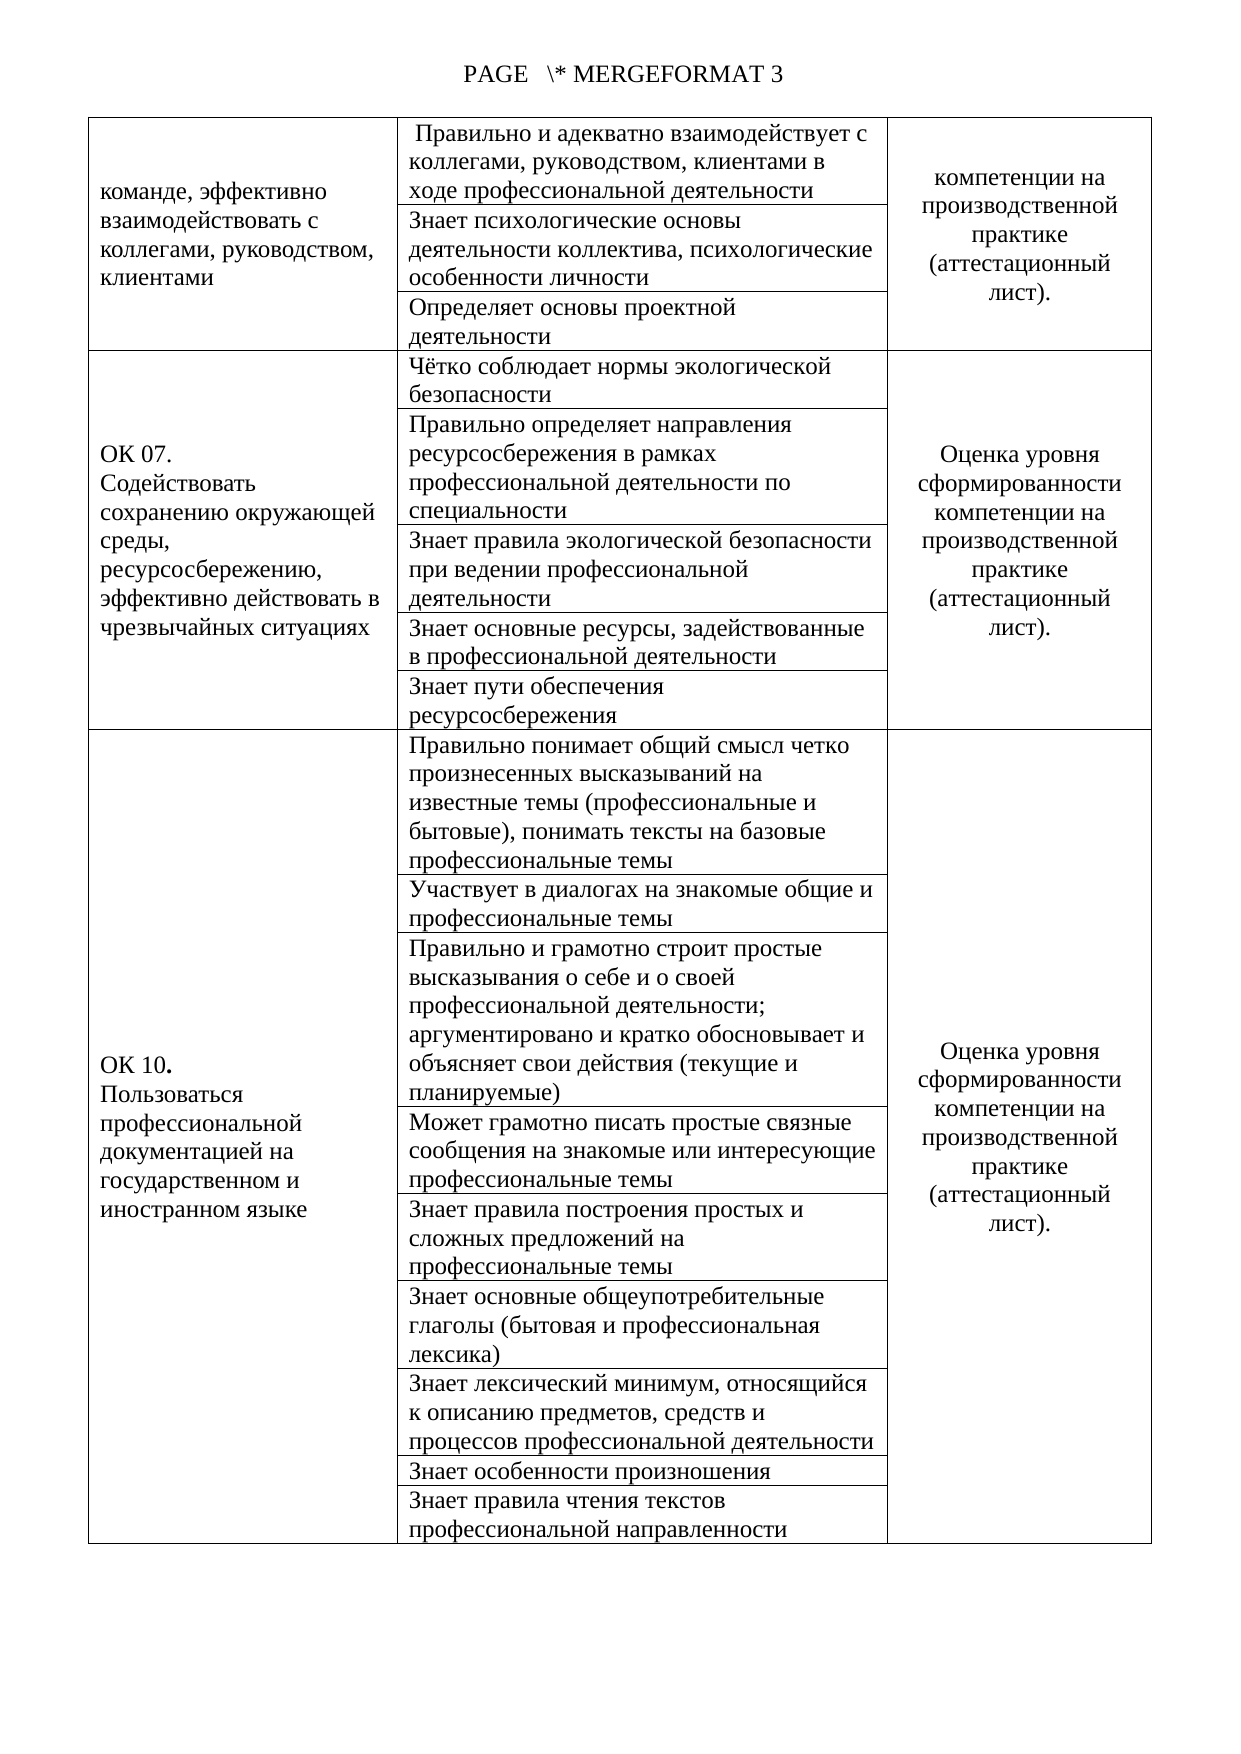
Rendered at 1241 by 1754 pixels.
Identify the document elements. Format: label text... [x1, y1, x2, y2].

table_cell Знает правила чтения текстов профессиональной направленности [398, 1486, 887, 1543]
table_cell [89, 118, 397, 350]
table_cell Правильно определяет направления ресурсосбережения в рамках профессиональной деятельности по специальности [398, 409, 887, 524]
table_cell Правильно и грамотно строит простые высказывания о себе и о своей профессиональной деятельности; аргументировано и кратко обосновывает и объясняет свои действия (текущие и планируемые) [398, 933, 887, 1106]
table_cell Знает особенности произношения [398, 1456, 887, 1484]
table_cell Определяет основы проектной деятельности [398, 292, 887, 350]
table_cell Знает пути обеспечения ресурсосбережения [398, 671, 887, 729]
table_cell Знает психологические основы деятельности коллектива, психологические особенности личности [398, 205, 887, 291]
table_cell Правильно понимает общий смысл четко произнесенных высказываний на известные темы (профессиональные и бытовые), понимать тексты на базовые профессиональные темы [398, 730, 887, 873]
table_cell ОК 07. Содействовать сохранению окружающей среды, ресурсосбережению, эффективно действовать в чрезвычайных ситуациях [89, 351, 397, 729]
table_cell Знает основные общеупотребительные глаголы (бытовая и профессиональная лексика) [398, 1281, 887, 1367]
table_cell Знает правила построения простых и сложных предложений на профессиональные темы [398, 1194, 887, 1280]
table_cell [888, 118, 1151, 350]
table_cell Знает лексический минимум, относящийся к описанию предметов, средств и процессов профессиональной деятельности [398, 1369, 887, 1455]
table_cell ОК 10. Пользоваться профессиональной документацией на государственном и иностранном языке [89, 730, 397, 1543]
table_cell Правильно и адекватно взаимодействует с коллегами, руководством, клиентами в ходе профессиональной деятельности [398, 118, 887, 204]
table_cell Чётко соблюдает нормы экологической безопасности [398, 351, 887, 408]
table_cell Оценка уровня сформированности компетенции на производственной практике (аттестационный лист). [888, 730, 1151, 1543]
table_cell Знает правила экологической безопасности при ведении профессиональной деятельности [398, 525, 887, 612]
table_cell Может грамотно писать простые связные сообщения на знакомые или интересующие профессиональные темы [398, 1107, 887, 1193]
table_cell Участвует в диалогах на знакомые общие и профессиональные темы [398, 875, 887, 932]
table_cell Знает основные ресурсы, задействованные в профессиональной деятельности [398, 613, 887, 670]
table_cell Оценка уровня сформированности компетенции на производственной практике (аттестационный лист). [888, 351, 1151, 729]
